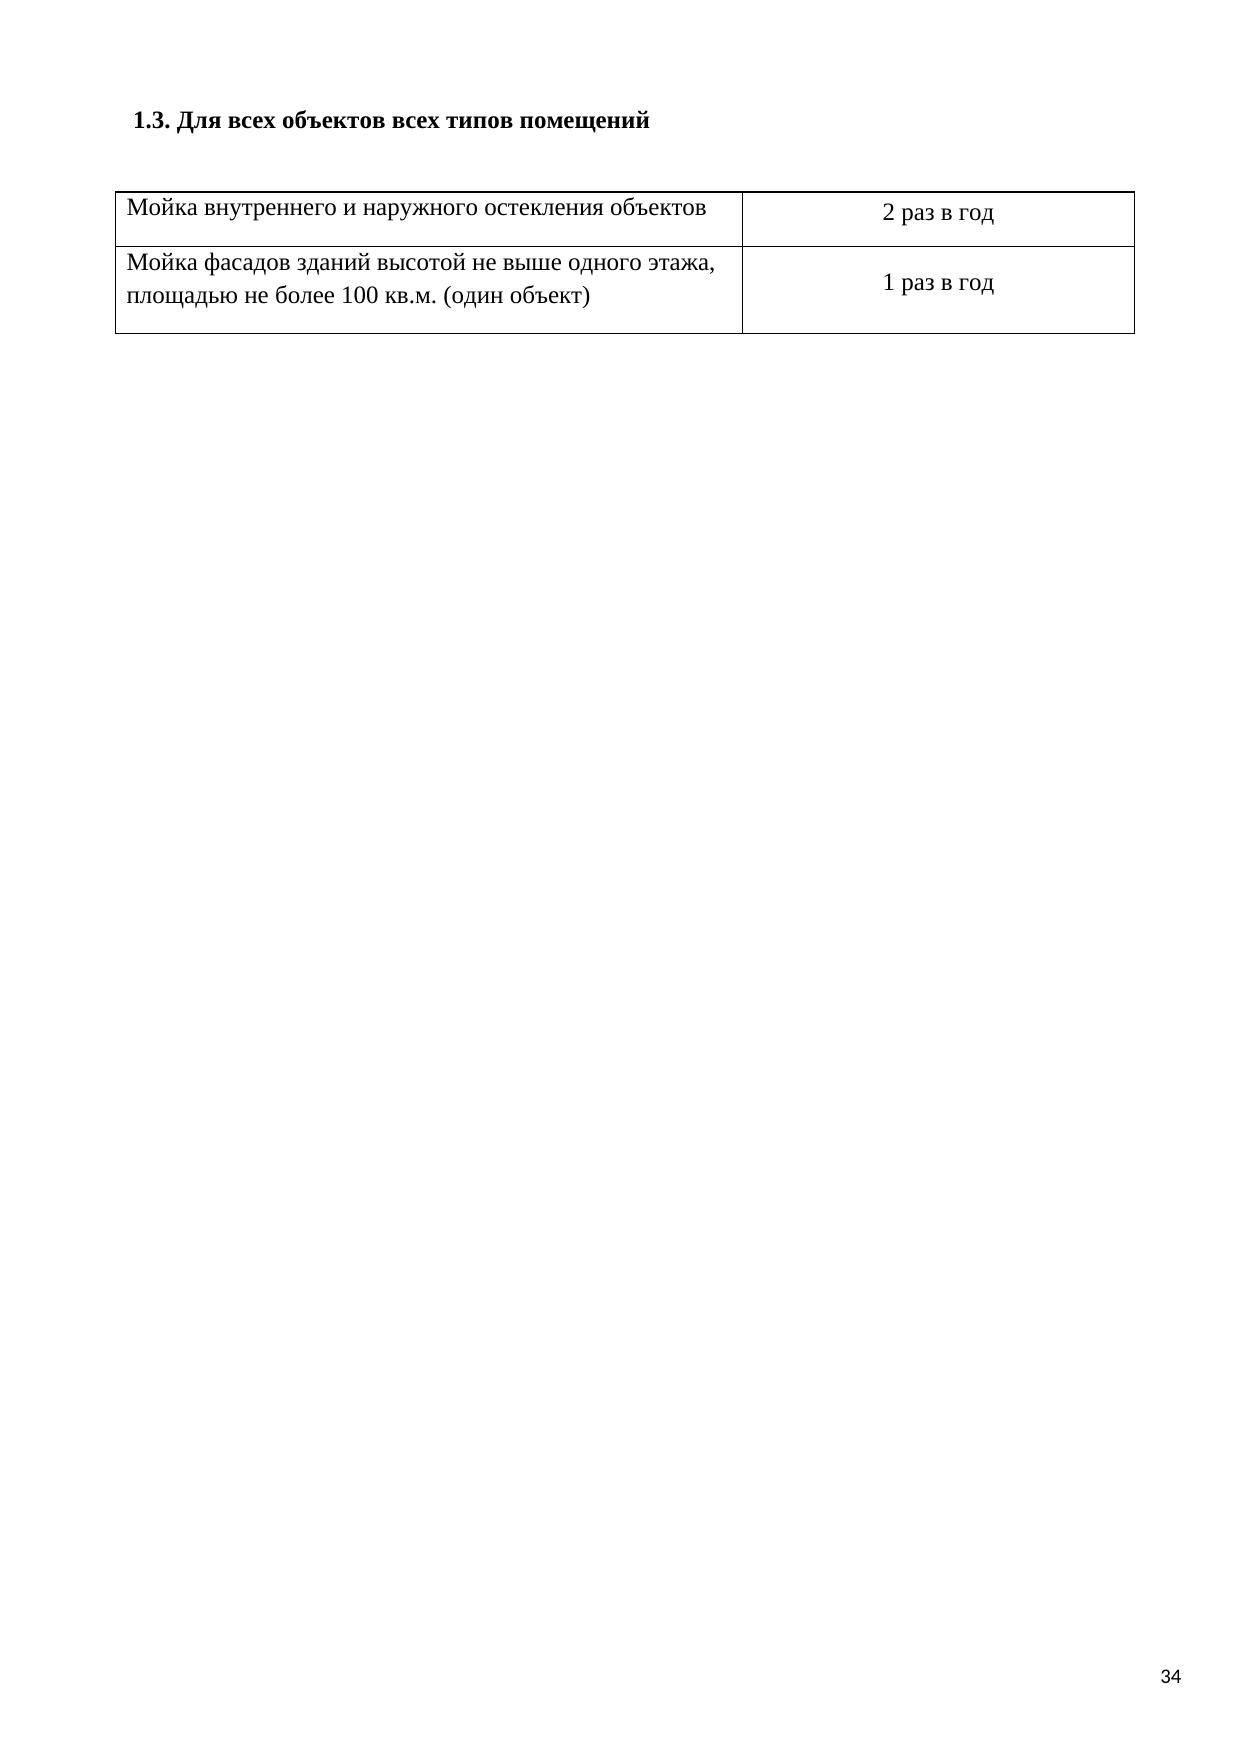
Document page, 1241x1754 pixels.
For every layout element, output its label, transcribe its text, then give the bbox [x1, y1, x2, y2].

table_cell 1 раз в год [743, 247, 1134, 333]
text 1.3. Для всех объектов всех типов помещений [133, 105, 1181, 133]
table_header 2 раз в год [743, 193, 1134, 246]
table_cell Мойка фасадов зданий высотой не выше одного этажа, площадью не более 100 кв.м. (один объект) [116, 247, 742, 333]
table_header Мойка внутреннего и наружного остекления объектов [116, 193, 742, 246]
